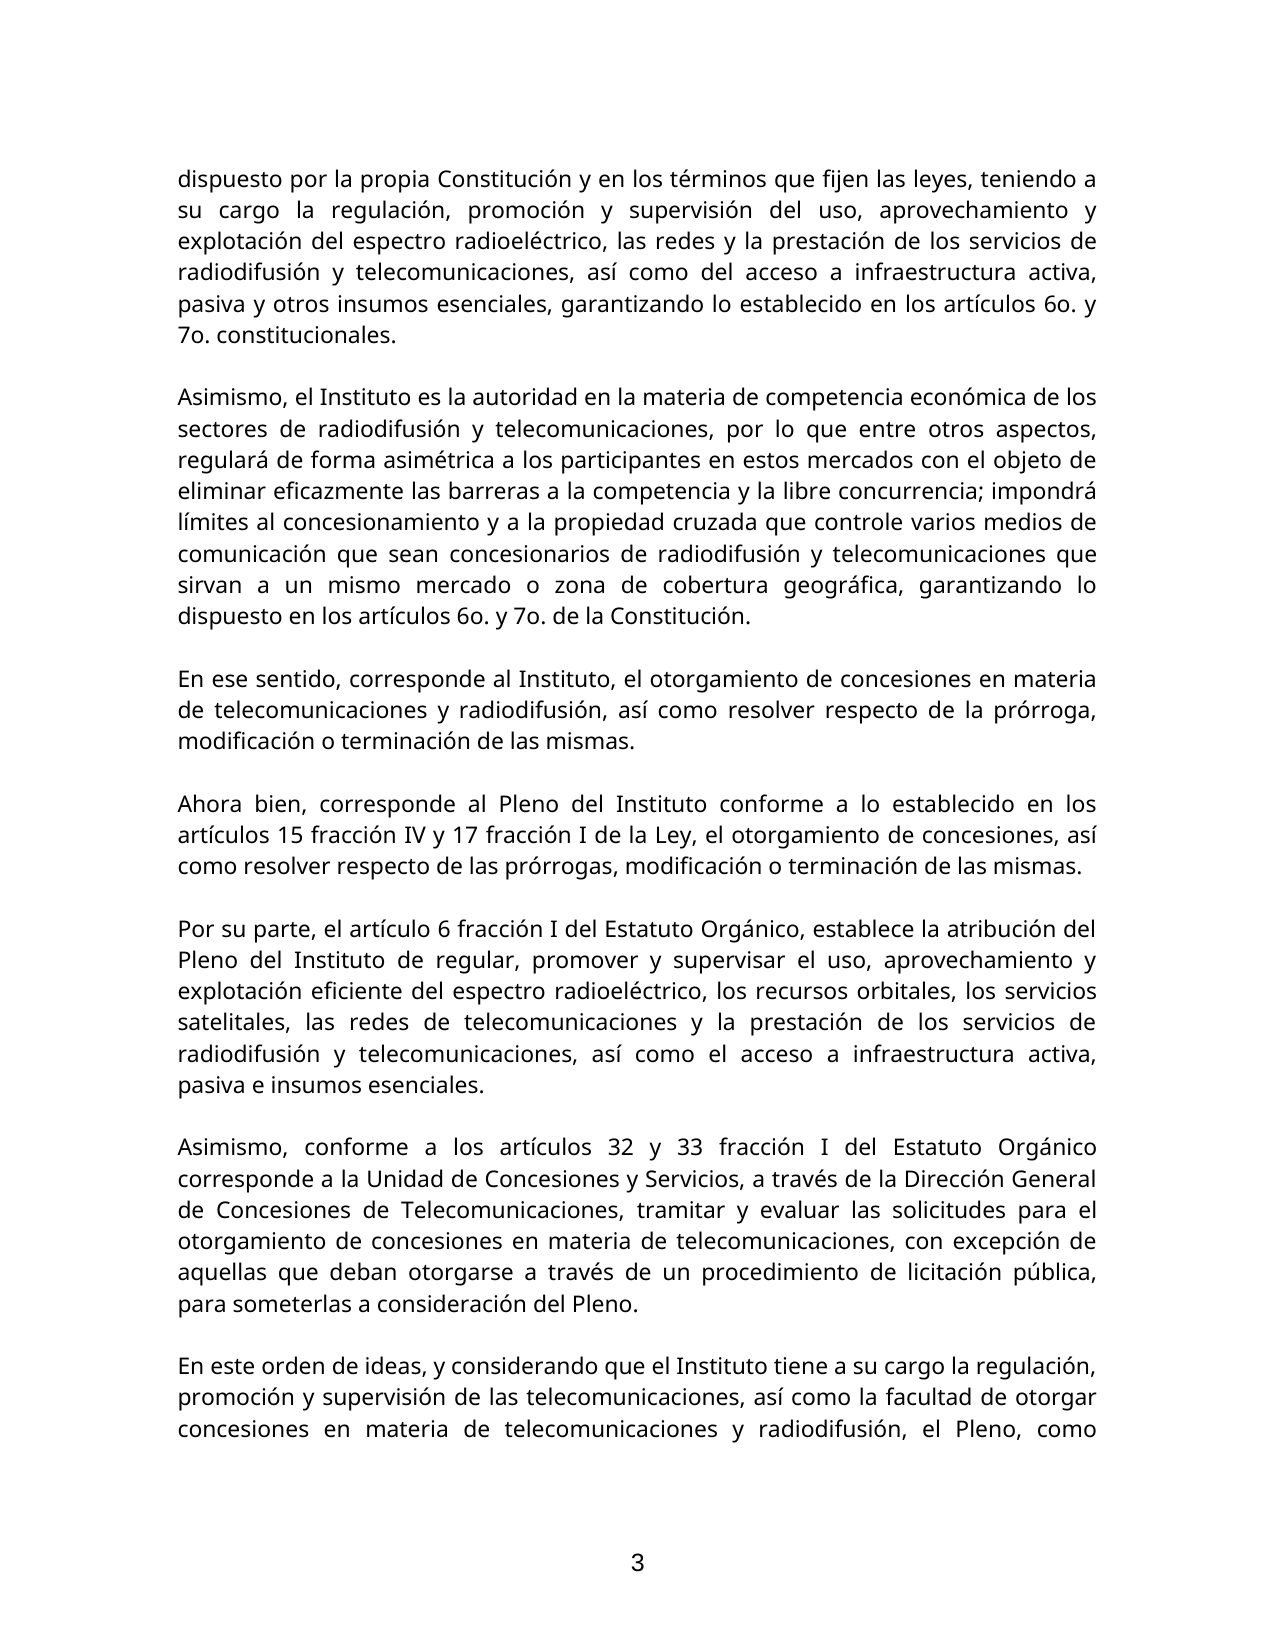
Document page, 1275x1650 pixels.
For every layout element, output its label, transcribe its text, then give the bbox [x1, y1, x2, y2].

text Asimismo, conforme a los artículos 32 y 33 fracción I del Estatuto Orgánico corresponde a la Unidad de Concesiones y Servicios, a través de la Dirección General de Concesiones de Telecomunicaciones, tramitar y evaluar las solicitudes para el otorgamiento de concesiones en materia de telecomunicaciones, con excepción de aquellas que deban otorgarse a través de un procedimiento de licitación pública, para someterlas a consideración del Pleno. [177, 1131, 1098, 1319]
text En ese sentido, corresponde al Instituto, el otorgamiento de concesiones en materia de telecomunicaciones y radiodifusión, así como resolver respecto de la prórroga, modificación o terminación de las mismas. [177, 662, 1098, 756]
text Por su parte, el artículo 6 fracción I del Estatuto Orgánico, establece la atribución del Pleno del Instituto de regular, promover y supervisar el uso, aprovechamiento y explotación eficiente del espectro radioeléctrico, los recursos orbitales, los servicios satelitales, las redes de telecomunicaciones y la prestación de los servicios de radiodifusión y telecomunicaciones, así como el acceso a infraestructura activa, pasiva e insumos esenciales. [177, 912, 1098, 1100]
text Asimismo, el Instituto es la autoridad en la materia de competencia económica de los sectores de radiodifusión y telecomunicaciones, por lo que entre otros aspectos, regulará de forma asimétrica a los participantes en estos mercados con el objeto de eliminar eficazmente las barreras a la competencia y la libre concurrencia; impondrá límites al concesionamiento y a la propiedad cruzada que controle varios medios de comunicación que sean concesionarios de radiodifusión y telecomunicaciones que sirvan a un mismo mercado o zona de cobertura geográfica, garantizando lo dispuesto en los artículos 6o. y 7o. de la Constitución. [177, 381, 1098, 631]
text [177, 162, 1098, 350]
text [177, 1350, 1098, 1444]
text Ahora bien, corresponde al Pleno del Instituto conforme a lo establecido en los artículos 15 fracción IV y 17 fracción I de la Ley, el otorgamiento de concesiones, así como resolver respecto de las prórrogas, modificación o terminación de las mismas. [177, 787, 1098, 881]
